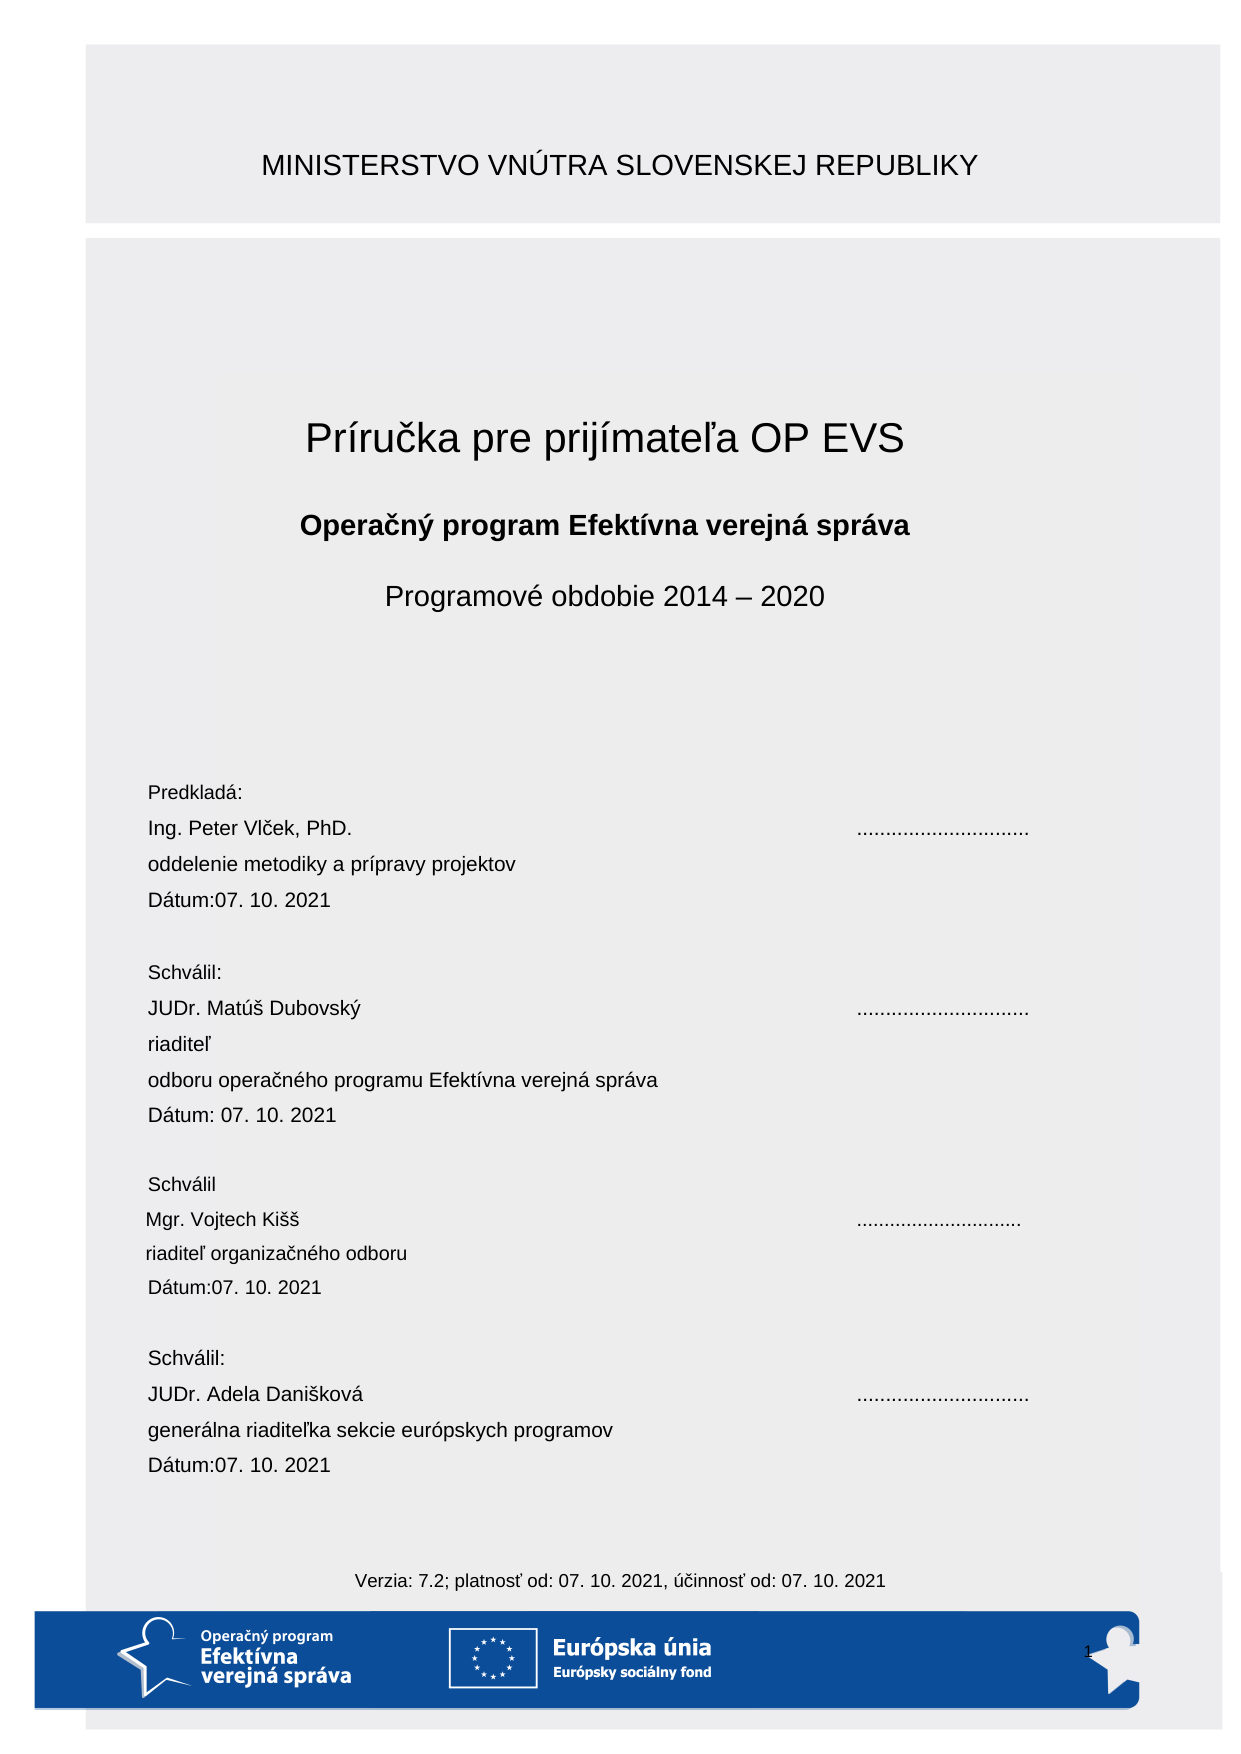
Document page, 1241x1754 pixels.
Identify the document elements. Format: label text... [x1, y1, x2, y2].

text Dátum: 07. 10. 2021 [148, 1103, 1092, 1127]
text Schválil: [148, 959, 1092, 983]
text Ing. Peter Vlček, PhD. .............................. [148, 816, 1092, 840]
picture [34, 15, 1241, 1754]
text odboru operačného programu Efektívna verejná správa [148, 1067, 1092, 1091]
text Operačný program Efektívna verejná správa [148, 508, 1062, 541]
text Mgr. Vojtech Kišš .............................. [74, 1207, 1092, 1230]
text Dátum:07. 10. 2021 [148, 1276, 1092, 1298]
text Verzia: 7.2; platnosť od: 07. 10. 2021, účinnosť od: 07. 10. 2021 [148, 1569, 1092, 1591]
text Schválil [148, 1173, 1092, 1196]
text JUDr. Adela Danišková .............................. [148, 1381, 1092, 1405]
text oddelenie metodiky a prípravy projektov [148, 852, 1092, 876]
text Dátum:07. 10. 2021 [148, 1453, 1092, 1477]
text riaditeľ [148, 1031, 1092, 1055]
text Príručka pre prijímateľa OP EVS [148, 414, 1062, 462]
text Schválil: [148, 1346, 1092, 1369]
text Programové obdobie 2014 – 2020 [148, 579, 1062, 612]
text JUDr. Matúš Dubovský .............................. [148, 996, 1092, 1019]
text riaditeľ organizačného odboru [74, 1241, 1092, 1264]
text MINISTERSTVO VNÚTRA SLOVENSKEJ REPUBLIKY [148, 148, 1092, 181]
text generálna riaditeľka sekcie európskych programov [148, 1417, 1092, 1441]
text Predkladá: [148, 780, 1092, 804]
text Dátum:07. 10. 2021 [148, 888, 1092, 912]
